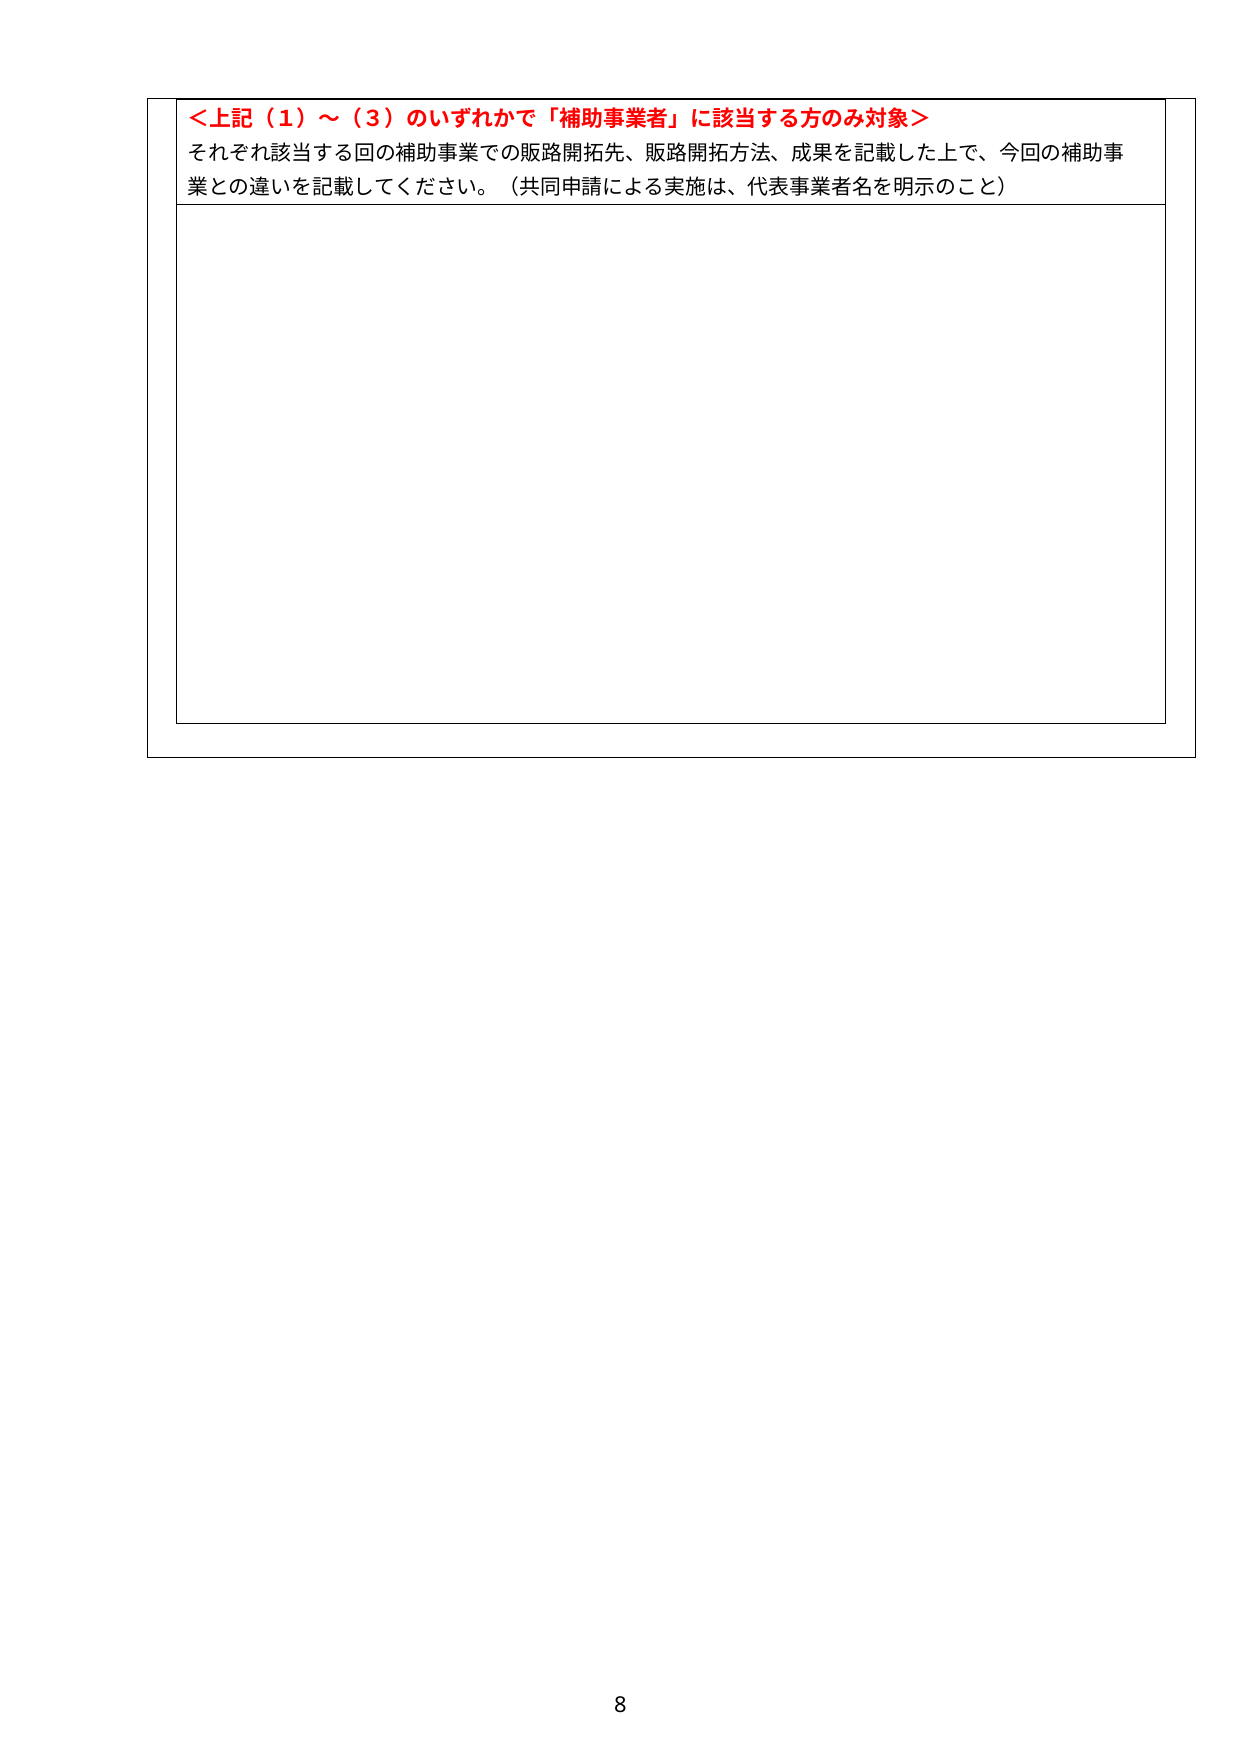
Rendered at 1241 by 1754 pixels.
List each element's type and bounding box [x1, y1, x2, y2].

table_cell [148, 99, 1195, 757]
